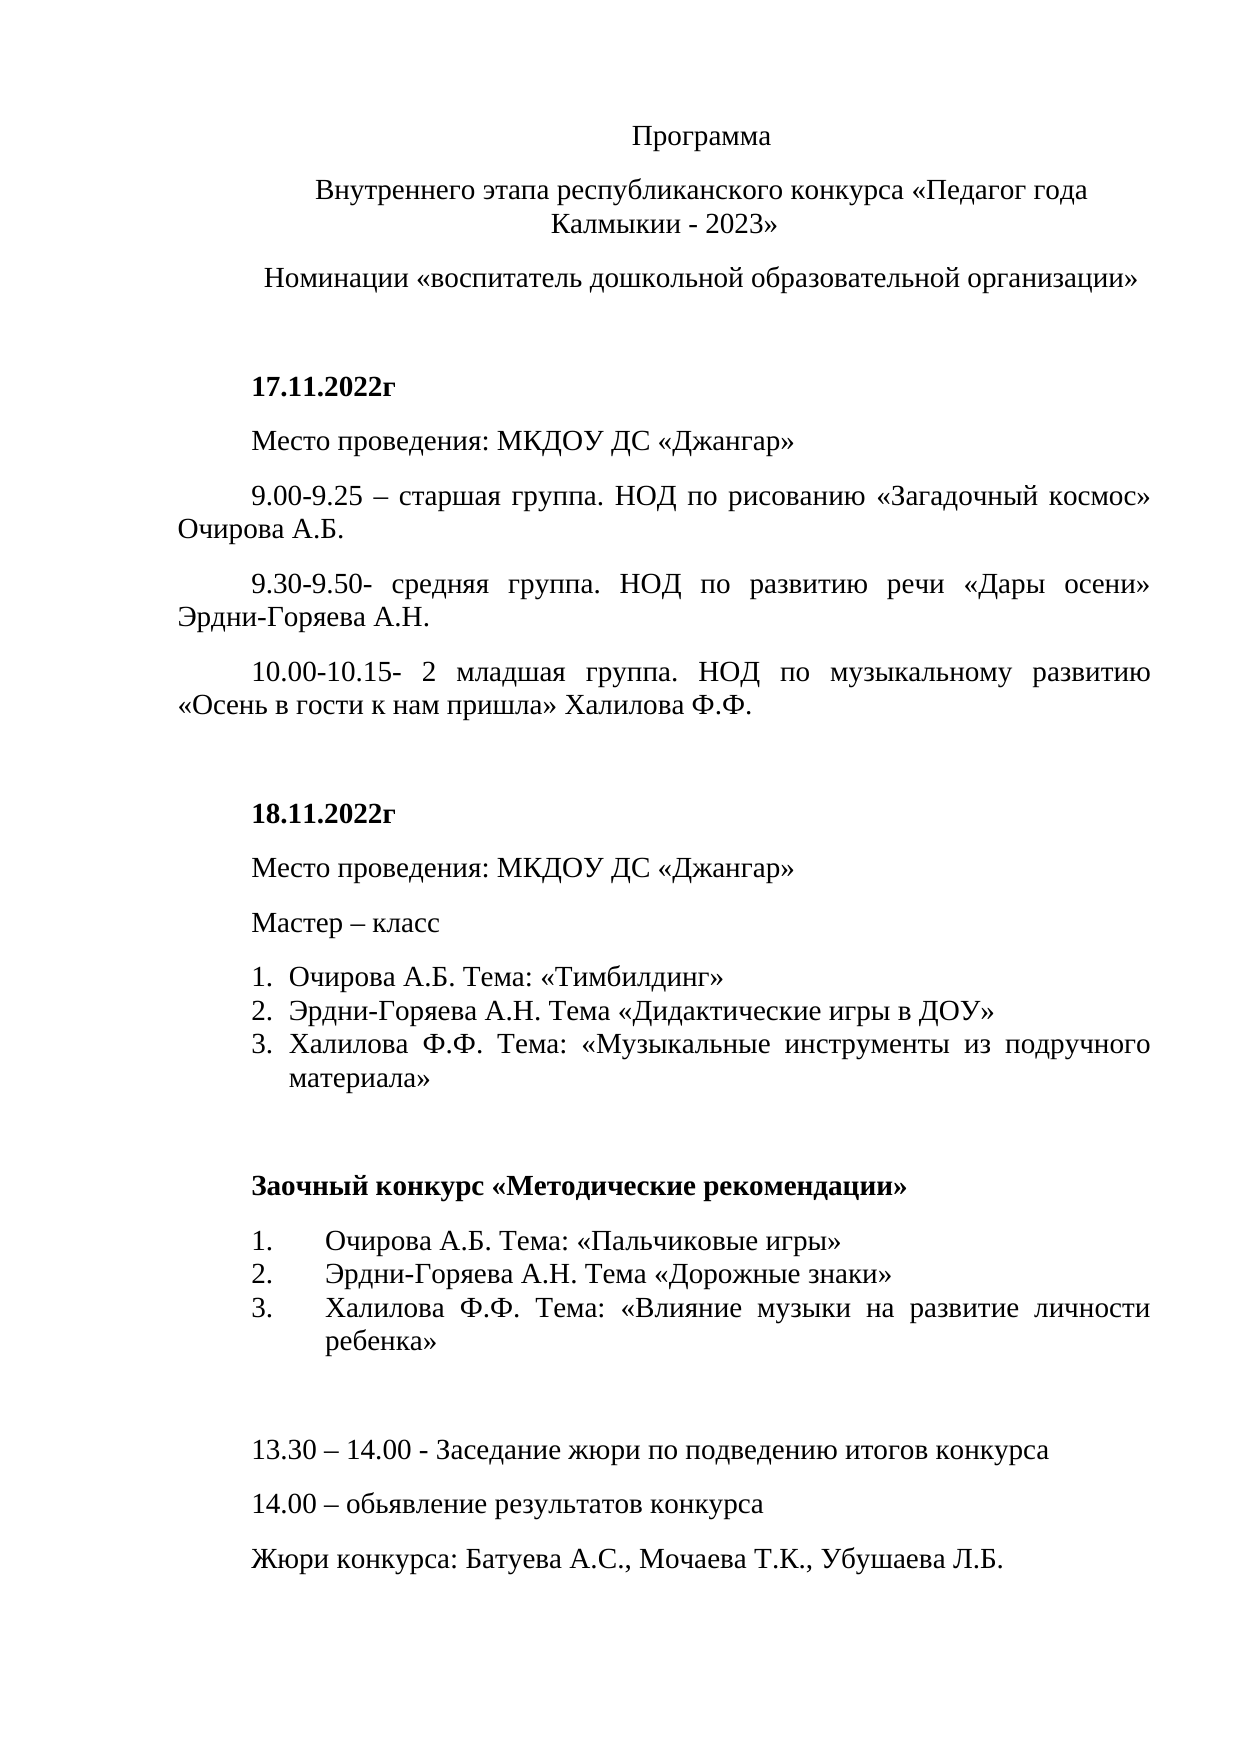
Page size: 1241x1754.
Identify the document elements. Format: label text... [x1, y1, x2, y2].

list Халилова Ф.Ф. Тема: «Музыкальные инструменты из подручного материала» [251, 1026, 1152, 1093]
text Заочный конкурс «Методические рекомендации» [177, 1168, 1152, 1202]
text Номинации «воспитатель дошкольной образовательной организации» [177, 260, 1152, 294]
text Жюри конкурса: Батуева А.С., Мочаева Т.К., Убушаева Л.Б. [177, 1541, 1152, 1574]
list Эрдни-Горяева А.Н. Тема «Дорожные знаки» [251, 1256, 1152, 1290]
list Очирова А.Б. Тема: «Пальчиковые игры» [251, 1223, 1152, 1256]
text 9.00-9.25 – старшая группа. НОД по рисованию «Загадочный космос» Очирова А.Б. [177, 478, 1152, 545]
list Халилова Ф.Ф. Тема: «Влияние музыки на развитие личности ребенка» [251, 1290, 1152, 1357]
text Место проведения: МКДОУ ДС «Джангар» [177, 850, 1152, 884]
text Место проведения: МКДОУ ДС «Джангар» [177, 423, 1152, 457]
text 9.30-9.50- средняя группа. НОД по развитию речи «Дары осени» Эрдни-Горяева А.Н. [177, 566, 1152, 633]
text 13.30 – 14.00 - Заседание жюри по подведению итогов конкурса [177, 1432, 1152, 1466]
text 17.11.2022г [177, 369, 1152, 403]
text 18.11.2022г [177, 796, 1152, 829]
list Эрдни-Горяева А.Н. Тема «Дидактические игры в ДОУ» [251, 993, 1152, 1026]
text 10.00-10.15- 2 младшая группа. НОД по музыкальному развитию «Осень в гости к нам пришла» Халилова Ф.Ф. [177, 654, 1152, 721]
text Мастер – класс [177, 905, 1152, 938]
text Программа [177, 118, 1152, 152]
text 14.00 – обьявление результатов конкурса [177, 1487, 1152, 1520]
list Очирова А.Б. Тема: «Тимбилдинг» [251, 959, 1152, 993]
text Внутреннего этапа республиканского конкурса «Педагог года Калмыкии - 2023» [177, 172, 1152, 239]
